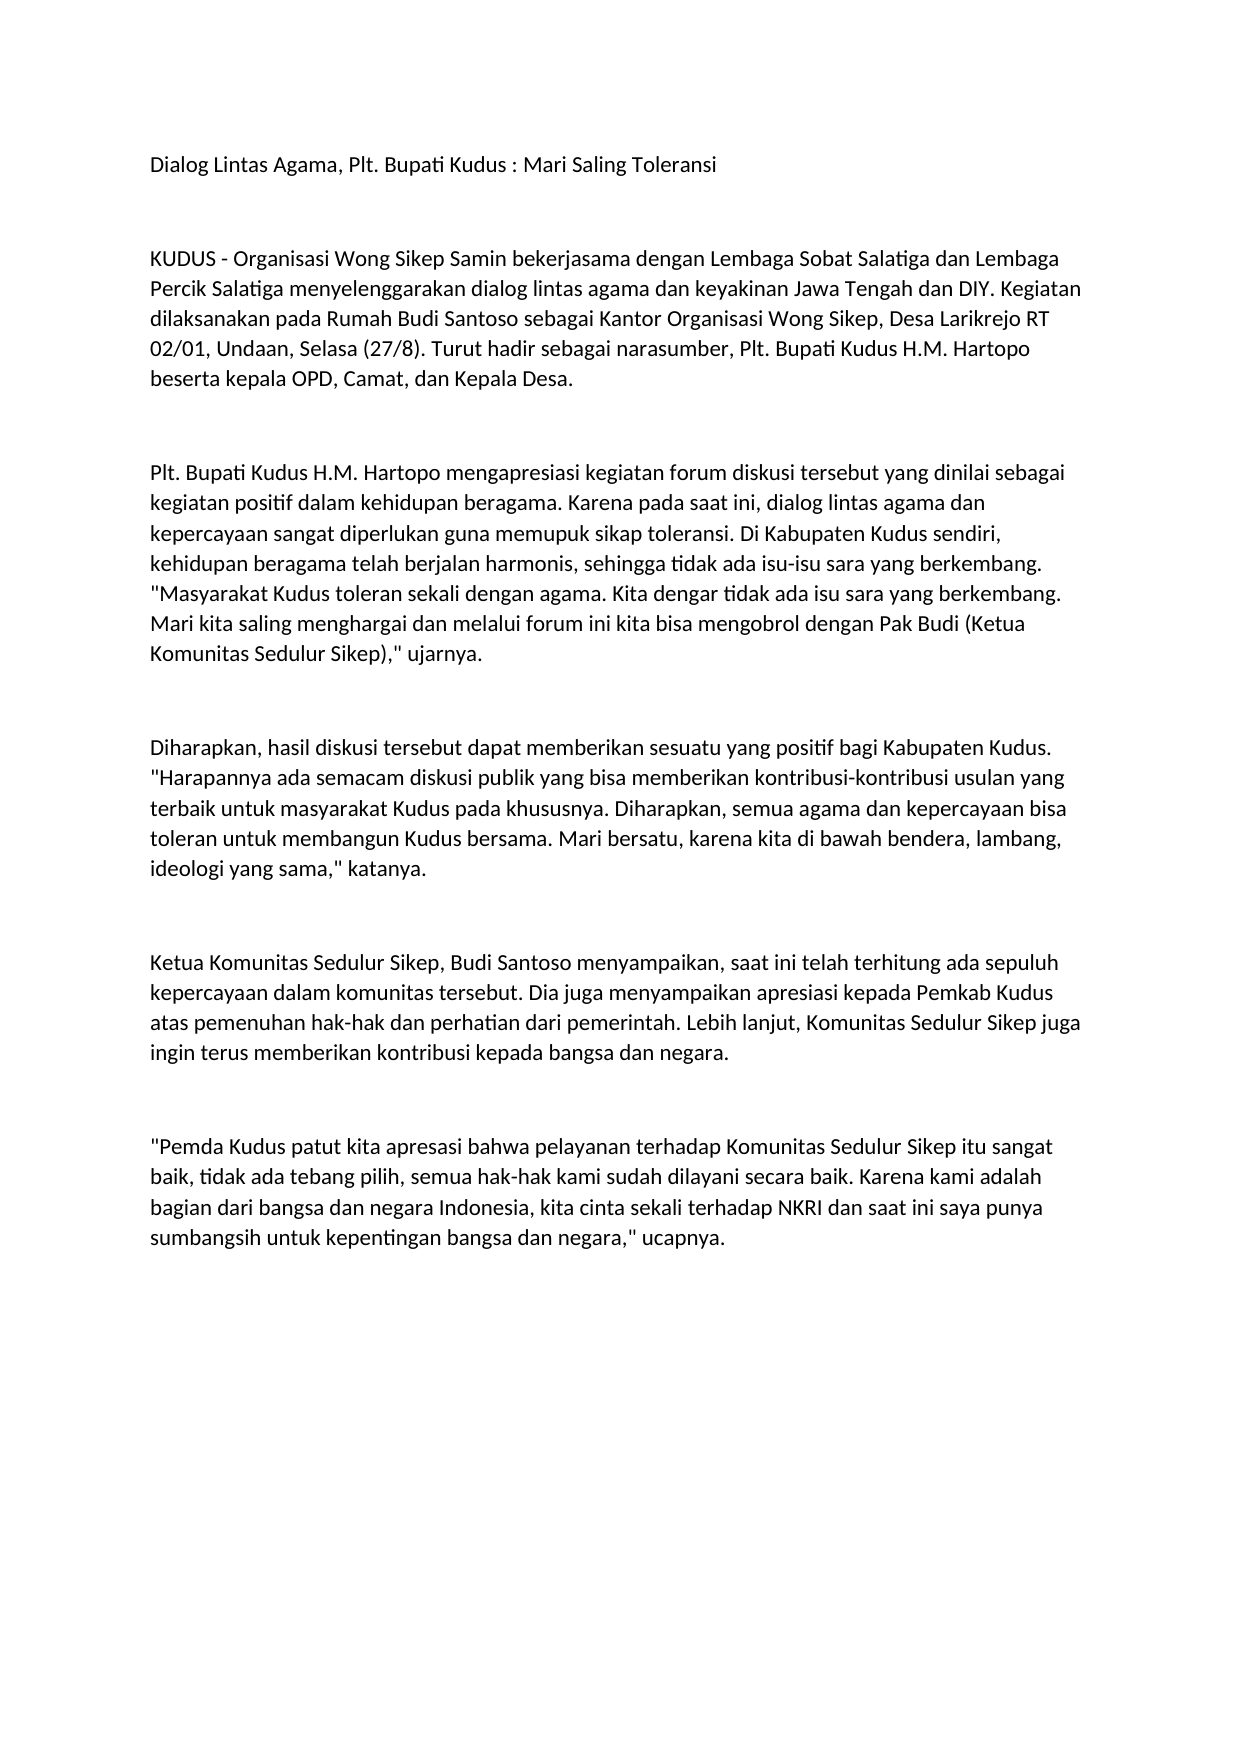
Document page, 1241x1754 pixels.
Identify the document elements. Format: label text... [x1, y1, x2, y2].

text Dialog Lintas Agama, Plt. Bupati Kudus : Mari Saling Toleransi [150, 150, 1090, 178]
text KUDUS - Organisasi Wong Sikep Samin bekerjasama dengan Lembaga Sobat Salatiga dan Lembaga Percik Salatiga menyelenggarakan dialog lintas agama dan keyakinan Jawa Tengah dan DIY. Kegiatan dilaksanakan pada Rumah Budi Santoso sebagai Kantor Organisasi Wong Sikep, Desa Larikrejo RT 02/01, Undaan, Selasa (27/8). Turut hadir sebagai narasumber, Plt. Bupati Kudus H.M. Hartopo beserta kepala OPD, Camat, dan Kepala Desa. [150, 244, 1090, 393]
text Plt. Bupati Kudus H.M. Hartopo mengapresiasi kegiatan forum diskusi tersebut yang dinilai sebagai kegiatan positif dalam kehidupan beragama. Karena pada saat ini, dialog lintas agama dan kepercayaan sangat diperlukan guna memupuk sikap toleransi. Di Kabupaten Kudus sendiri, kehidupan beragama telah berjalan harmonis, sehingga tidak ada isu-isu sara yang berkembang. "Masyarakat Kudus toleran sekali dengan agama. Kita dengar tidak ada isu sara yang berkembang. Mari kita saling menghargai dan melalui forum ini kita bisa mengobrol dengan Pak Budi (Ketua Komunitas Sedulur Sikep)," ujarnya. [150, 458, 1090, 668]
text Ketua Komunitas Sedulur Sikep, Budi Santoso menyampaikan, saat ini telah terhitung ada sepuluh kepercayaan dalam komunitas tersebut. Dia juga menyampaikan apresiasi kepada Pemkab Kudus atas pemenuhan hak-hak dan perhatian dari pemerintah. Lebih lanjut, Komunitas Sedulur Sikep juga ingin terus memberikan kontribusi kepada bangsa dan negara. [150, 948, 1090, 1067]
text Diharapkan, hasil diskusi tersebut dapat memberikan sesuatu yang positif bagi Kabupaten Kudus. "Harapannya ada semacam diskusi publik yang bisa memberikan kontribusi-kontribusi usulan yang terbaik untuk masyarakat Kudus pada khususnya. Diharapkan, semua agama dan kepercayaan bisa toleran untuk membangun Kudus bersama. Mari bersatu, karena kita di bawah bendera, lambang, ideologi yang sama," katanya. [150, 733, 1090, 882]
text "Pemda Kudus patut kita apresasi bahwa pelayanan terhadap Komunitas Sedulur Sikep itu sangat baik, tidak ada tebang pilih, semua hak-hak kami sudah dilayani secara baik. Karena kami adalah bagian dari bangsa dan negara Indonesia, kita cinta sekali terhadap NKRI dan saat ini saya punya sumbangsih untuk kepentingan bangsa dan negara," ucapnya. [150, 1132, 1090, 1251]
